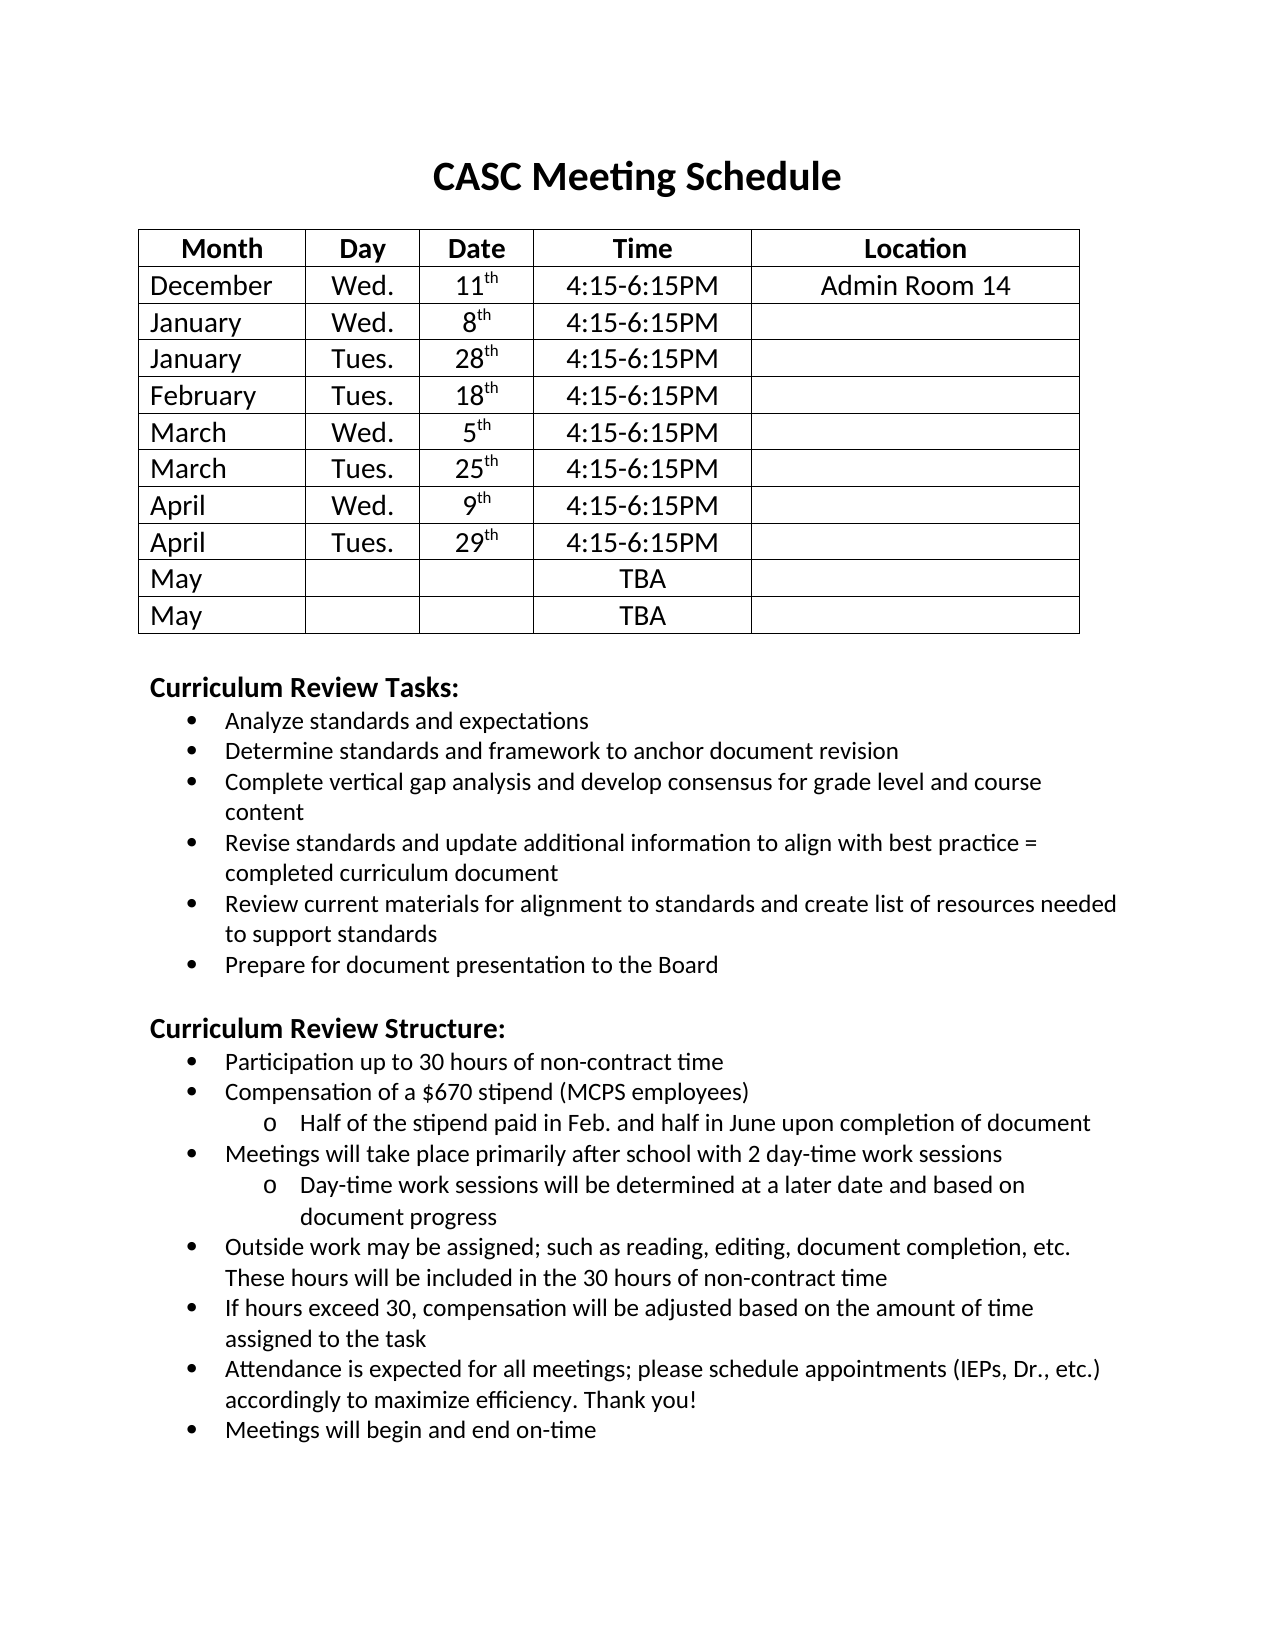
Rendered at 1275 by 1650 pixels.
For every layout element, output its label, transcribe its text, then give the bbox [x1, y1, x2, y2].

list Complete vertical gap analysis and develop consensus for grade level and course content [187, 766, 1125, 827]
table_cell 4:15-6:15PM [534, 267, 751, 303]
table_cell [306, 560, 419, 596]
table_cell Tues. [306, 340, 419, 376]
table_cell [752, 377, 1079, 413]
table_cell [752, 597, 1079, 633]
table_cell 4:15-6:15PM [534, 450, 751, 486]
table_cell May [139, 560, 305, 596]
list Compensation of a $670 stipend (MCPS employees) [187, 1076, 1125, 1107]
list Outside work may be assigned; such as reading, editing, document completion, etc. These hours will be included in the 30 hours of non-contract time [187, 1231, 1125, 1292]
table_cell 5th [420, 414, 533, 449]
list Analyze standards and expectations [187, 705, 1125, 735]
table_cell [752, 414, 1079, 449]
table_cell December [139, 267, 305, 303]
table_cell Tues. [306, 524, 419, 559]
table_cell Wed. [306, 267, 419, 303]
table_cell 4:15-6:15PM [534, 487, 751, 523]
list If hours exceed 30, compensation will be adjusted based on the amount of time assigned to the task [187, 1292, 1125, 1353]
table_header Time [534, 230, 751, 266]
table_cell April [139, 524, 305, 559]
text CASC Meeting Schedule [150, 150, 1125, 201]
list Day-time work sessions will be determined at a later date and based on document progress [262, 1169, 1125, 1231]
table_cell January [139, 340, 305, 376]
table_cell [752, 487, 1079, 523]
table_cell [420, 597, 533, 633]
table_cell January [139, 304, 305, 339]
table_cell Admin Room 14 [752, 267, 1079, 303]
list Revise standards and update additional information to align with best practice = completed curriculum document [187, 827, 1125, 888]
table_cell TBA [534, 560, 751, 596]
table_cell 18th [420, 377, 533, 413]
table_cell May [139, 597, 305, 633]
table_cell 4:15-6:15PM [534, 414, 751, 449]
table_header Location [752, 230, 1079, 266]
list Participation up to 30 hours of non-contract time [187, 1046, 1125, 1076]
table_cell 4:15-6:15PM [534, 524, 751, 559]
list Half of the stipend paid in Feb. and half in June upon completion of document [262, 1107, 1125, 1138]
table_cell April [139, 487, 305, 523]
table_cell 25th [420, 450, 533, 486]
table_cell Tues. [306, 377, 419, 413]
table_cell 8th [420, 304, 533, 339]
table_cell [752, 450, 1079, 486]
table_cell 29th [420, 524, 533, 559]
list Determine standards and framework to anchor document revision [187, 735, 1125, 766]
table_cell 4:15-6:15PM [534, 340, 751, 376]
table_cell 11th [420, 267, 533, 303]
text Curriculum Review Structure: [150, 1010, 1125, 1046]
table_cell Wed. [306, 304, 419, 339]
table_cell February [139, 377, 305, 413]
table_header Date [420, 230, 533, 266]
table_header Day [306, 230, 419, 266]
table_cell March [139, 414, 305, 449]
table_cell 9th [420, 487, 533, 523]
table_cell [420, 560, 533, 596]
table_cell 28th [420, 340, 533, 376]
list Review current materials for alignment to standards and create list of resources needed to support standards [187, 888, 1125, 949]
table_cell 4:15-6:15PM [534, 304, 751, 339]
table_cell March [139, 450, 305, 486]
table_cell 4:15-6:15PM [534, 377, 751, 413]
table_cell [752, 304, 1079, 339]
table_cell [752, 524, 1079, 559]
table_cell Wed. [306, 414, 419, 449]
table_cell TBA [534, 597, 751, 633]
text Curriculum Review Tasks: [150, 669, 1125, 705]
list Meetings will begin and end on-time [187, 1414, 1125, 1445]
table_cell [752, 340, 1079, 376]
table_cell Tues. [306, 450, 419, 486]
list Meetings will take place primarily after school with 2 day-time work sessions [187, 1138, 1125, 1169]
list Attendance is expected for all meetings; please schedule appointments (IEPs, Dr., etc.) accordingly to maximize efficiency. Thank you! [187, 1353, 1125, 1414]
list Prepare for document presentation to the Board [187, 949, 1125, 979]
table_cell Wed. [306, 487, 419, 523]
table_cell [306, 597, 419, 633]
table_header Month [139, 230, 305, 266]
table_cell [752, 560, 1079, 596]
